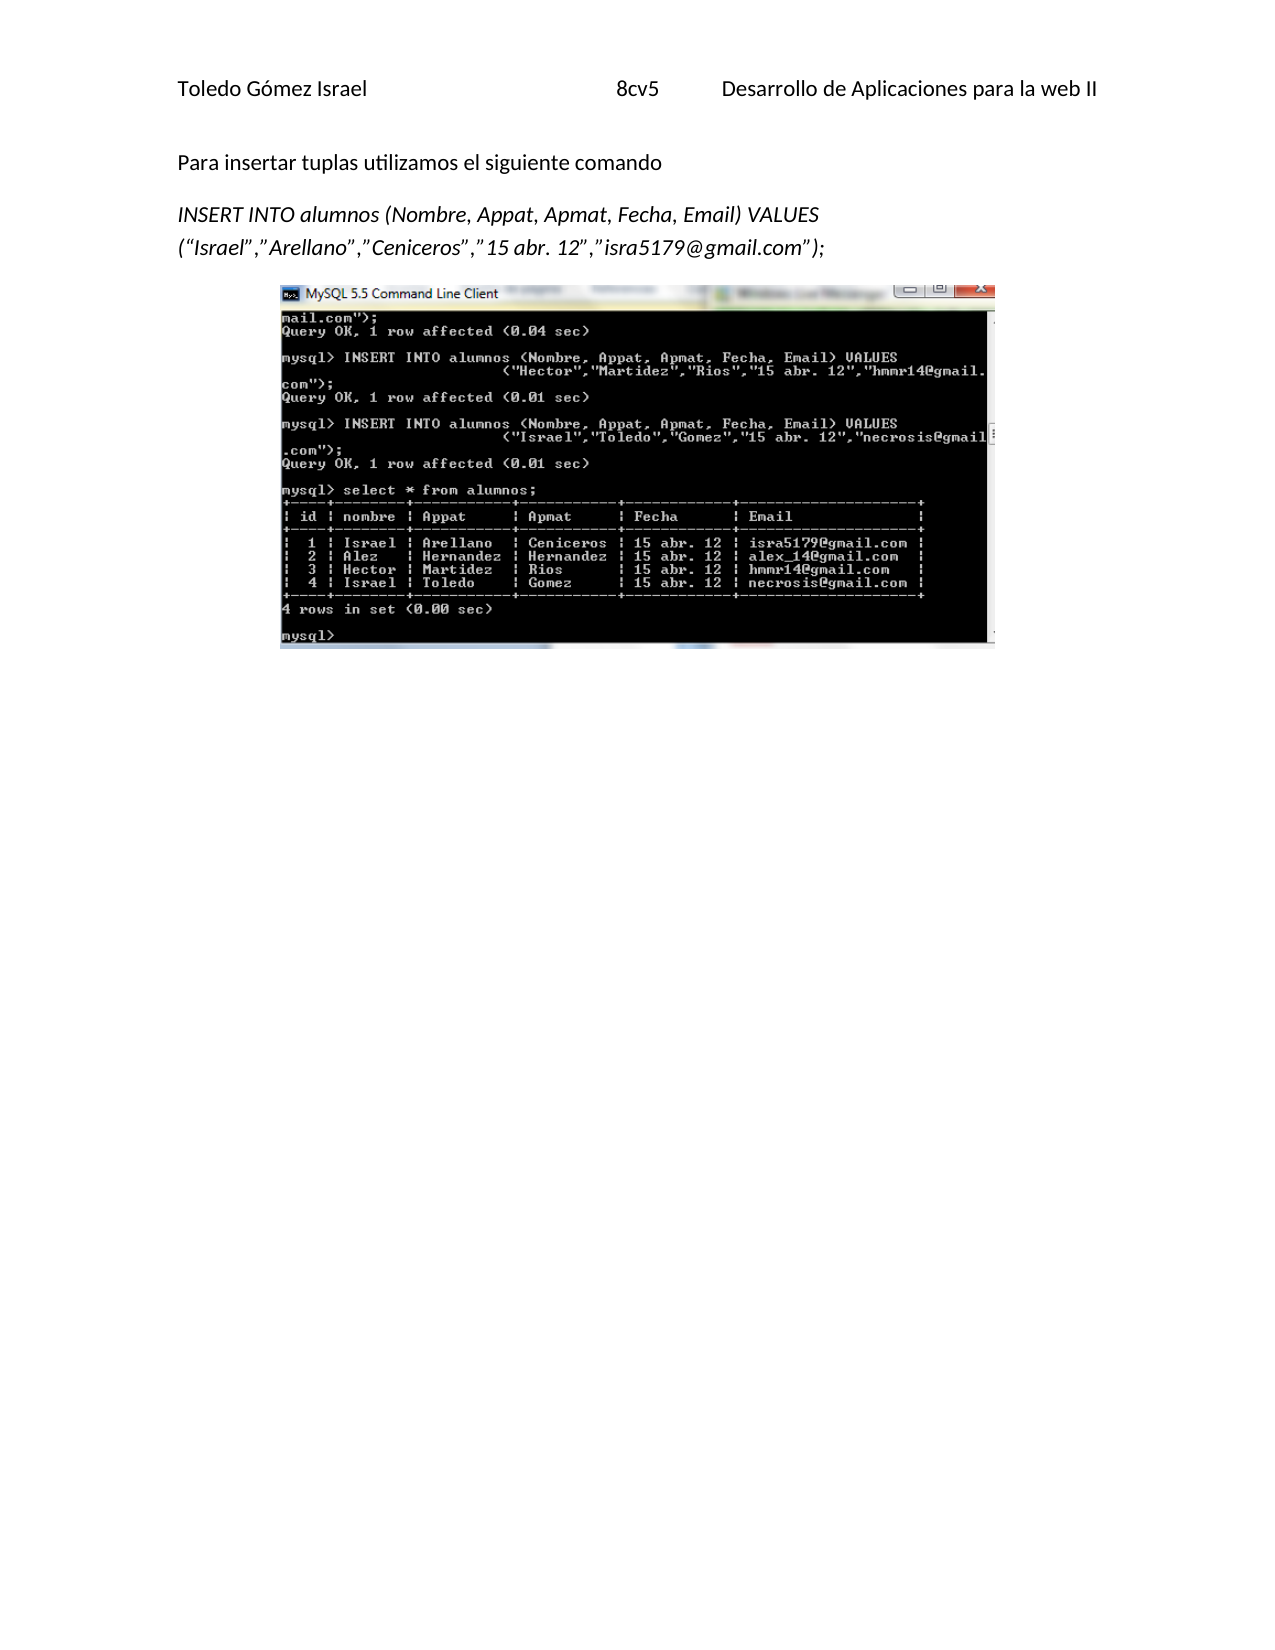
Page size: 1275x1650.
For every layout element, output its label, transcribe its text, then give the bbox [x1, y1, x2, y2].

picture [280, 285, 995, 649]
text Para insertar tuplas utilizamos el siguiente comando [177, 148, 1098, 176]
text INSERT INTO alumnos (Nombre, Appat, Apmat, Fecha, Email) VALUES (“Israel”,”Arellano”,”Ceniceros”,”15 abr. 12”,”isra5179@gmail.com”); [177, 201, 1098, 261]
